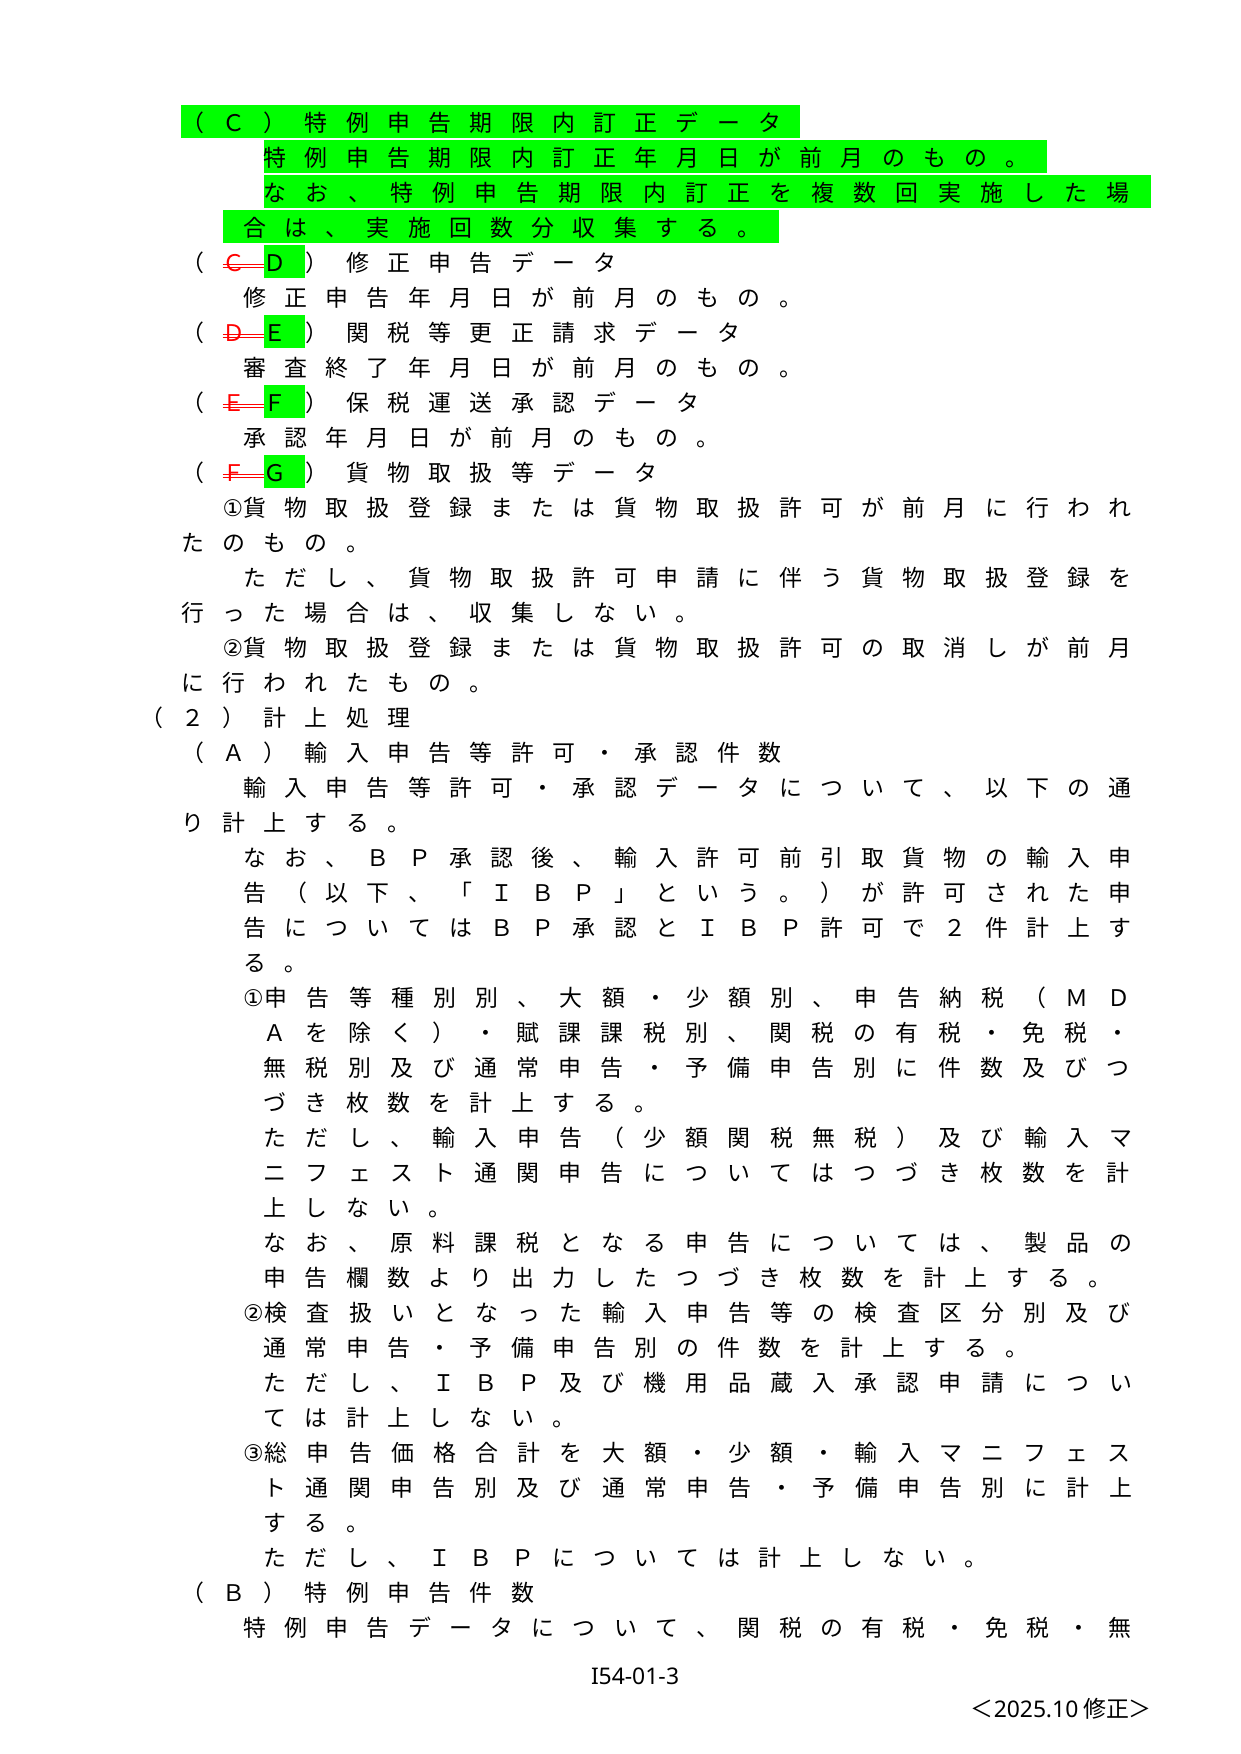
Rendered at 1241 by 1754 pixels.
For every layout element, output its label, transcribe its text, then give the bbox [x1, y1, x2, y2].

text ①貨物取扱登録または貨物取扱許可が前月に行われたのもの。 [161, 489, 1150, 559]
text （ＣＤ）修正申告データ [161, 244, 1150, 279]
text なお、特例申告期限内訂正を複数回実施した場合は、実施回数分収集する。 [223, 174, 1150, 244]
text （ＤＥ）関税等更正請求データ [161, 314, 1150, 349]
text ②貨物取扱登録または貨物取扱許可の取消しが前月に行われたもの。 [161, 629, 1150, 699]
text 審査終了年月日が前月のもの。 [202, 349, 1150, 384]
text ③総申告価格合計を大額・少額・輸入マニフェスト通関申告別及び通常申告・予備申告別に計上する。 [222, 1434, 1150, 1539]
text （Ａ）輸入申告等許可・承認件数 [161, 734, 1150, 769]
text 輸入申告等許可・承認データについて、以下の通り計上する。 [161, 769, 1150, 839]
text （Ｃ）特例申告期限内訂正データ [161, 104, 1150, 139]
text （Ｂ）特例申告件数 [161, 1574, 1150, 1609]
text 特例申告期限内訂正年月日が前月のもの。 [119, 139, 1150, 174]
text なお、原料課税となる申告については、製品の申告欄数より出力したつづき枚数を計上する。 [243, 1224, 1150, 1294]
text ただし、輸入申告（少額関税無税）及び輸入マニフェスト通関申告についてはつづき枚数を計上しない。 [243, 1119, 1150, 1224]
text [222, 1609, 1150, 1644]
text （ＥＦ）保税運送承認データ [161, 384, 1150, 419]
text （２）計上処理 [140, 699, 1150, 734]
text ただし、貨物取扱許可申請に伴う貨物取扱登録を行った場合は、収集しない。 [161, 559, 1150, 629]
text ①申告等種別別、大額・少額別、申告納税（ＭＤＡを除く）・賦課課税別、関税の有税・免税・無税別及び通常申告・予備申告別に件数及びつづき枚数を計上する。 [222, 979, 1150, 1119]
text （ＦＧ）貨物取扱等データ [161, 454, 1150, 489]
text 承認年月日が前月のもの。 [222, 419, 1150, 454]
text ②検査扱いとなった輸入申告等の検査区分別及び通常申告・予備申告別の件数を計上する。 [222, 1294, 1150, 1364]
text なお、ＢＰ承認後、輸入許可前引取貨物の輸入申告（以下、「ＩＢＰ」という。）が許可された申告についてはＢＰ承認とＩＢＰ許可で２件計上する｡ [222, 839, 1150, 979]
text ただし、ＩＢＰについては計上しない。 [243, 1539, 1150, 1574]
text 修正申告年月日が前月のもの。 [222, 279, 1150, 314]
text ただし、ＩＢＰ及び機用品蔵入承認申請については計上しない。 [243, 1364, 1150, 1434]
